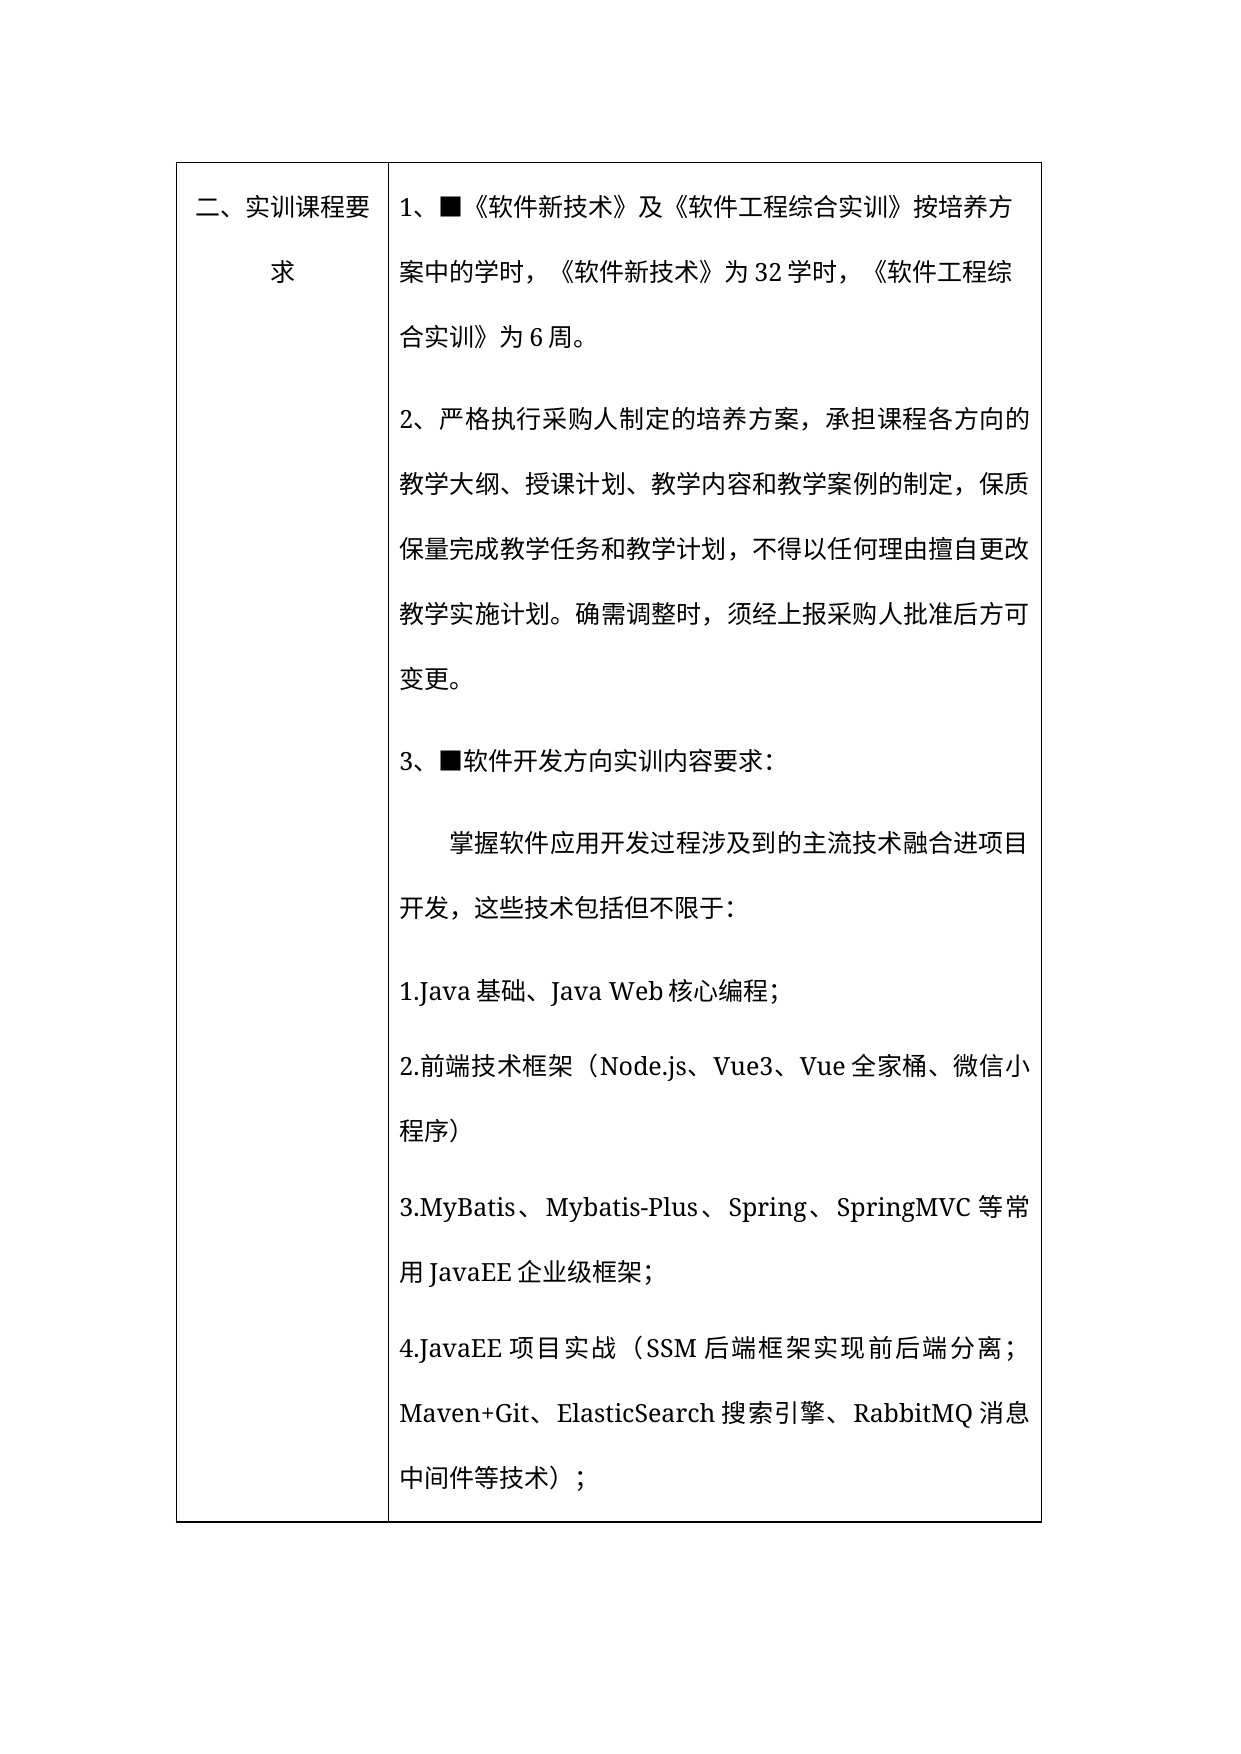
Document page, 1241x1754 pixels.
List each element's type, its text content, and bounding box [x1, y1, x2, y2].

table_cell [389, 163, 1041, 1521]
table_cell 二、实训课程要求 [177, 163, 388, 1521]
